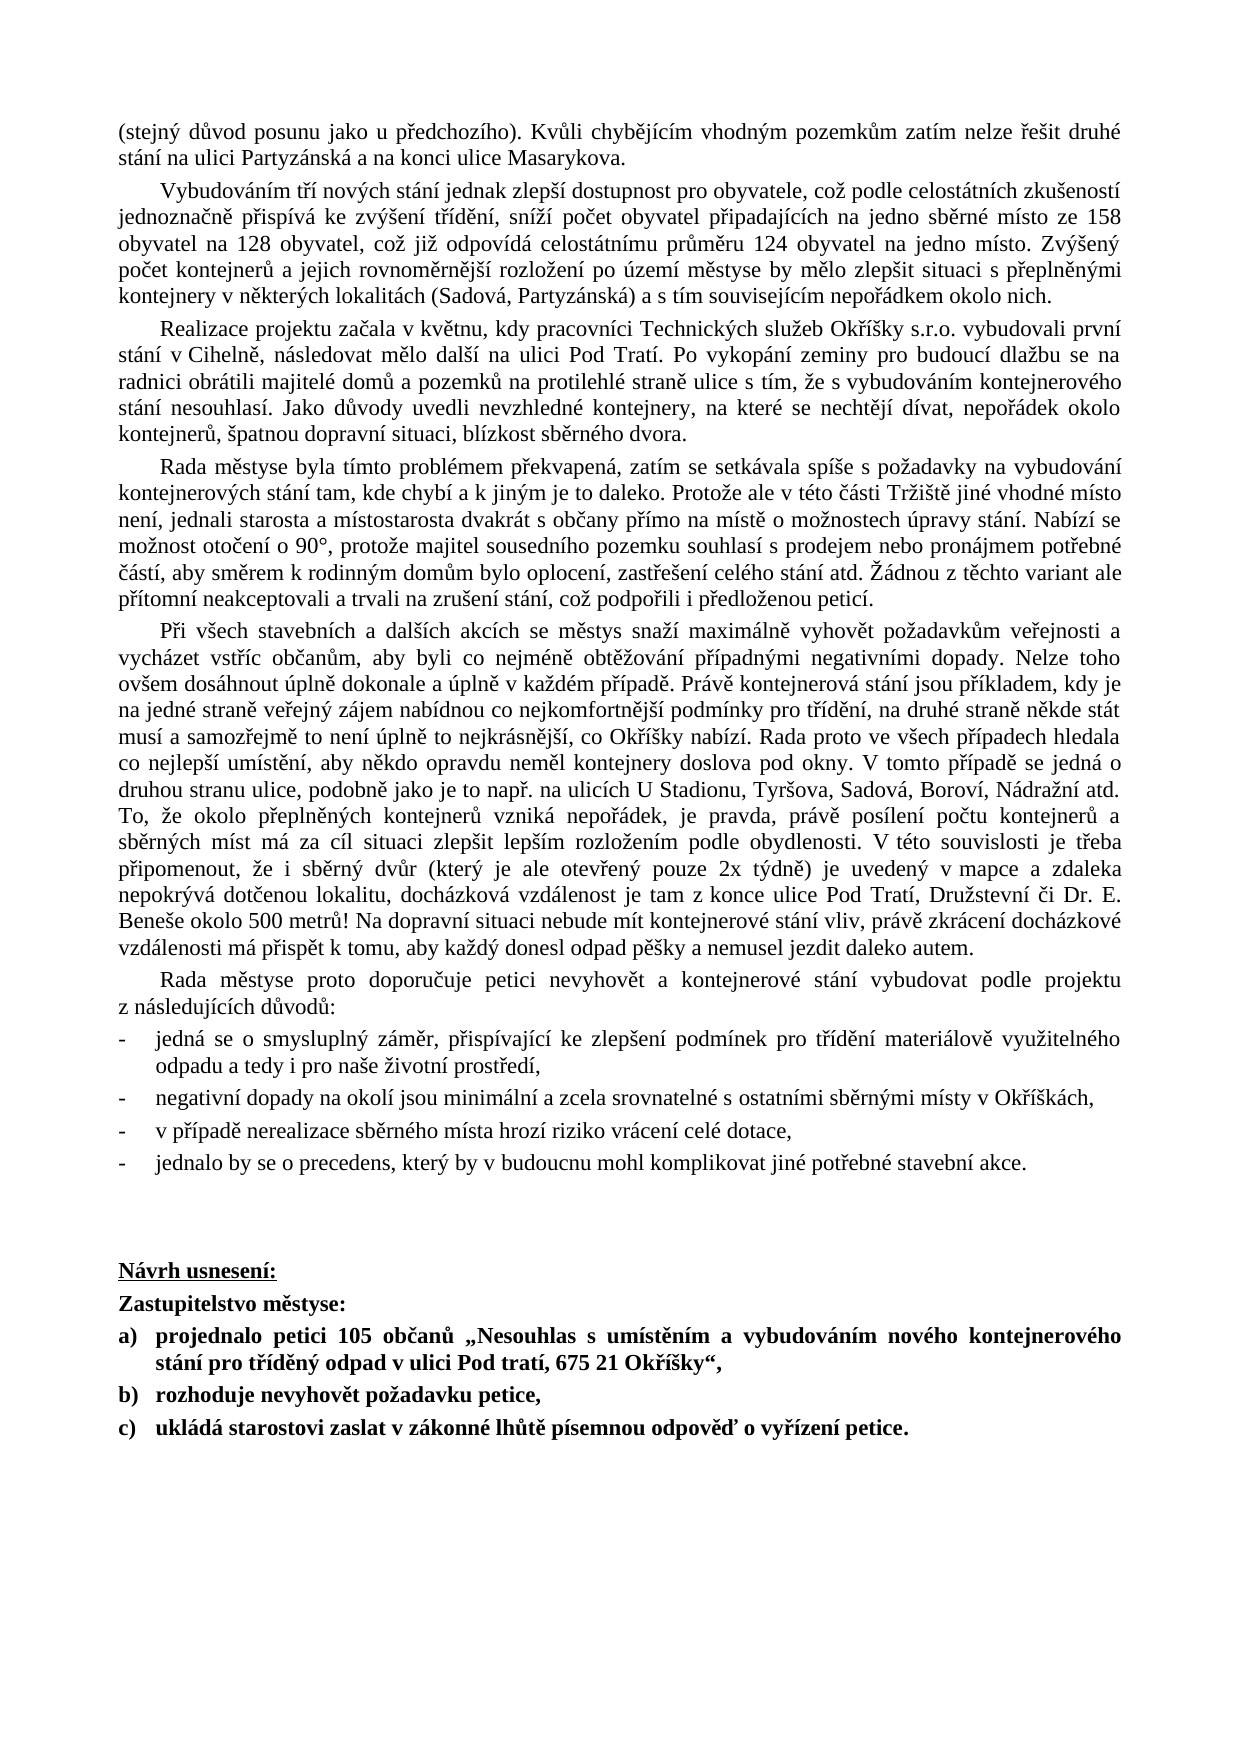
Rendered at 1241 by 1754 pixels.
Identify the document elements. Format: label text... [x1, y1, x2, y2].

text Při všech stavebních a dalších akcích se městys snaží maximálně vyhovět požadavkům veřejnosti a vycházet vstříc občanům, aby byli co nejméně obtěžování případnými negativními dopady. Nelze toho ovšem dosáhnout úplně dokonale a úplně v každém případě. Právě kontejnerová stání jsou příkladem, kdy je na jedné straně veřejný zájem nabídnou co nejkomfortnější podmínky pro třídění, na druhé straně někde stát musí a samozřejmě to není úplně to nejkrásnější, co Okříšky nabízí. Rada proto ve všech případech hledala co nejlepší umístění, aby někdo opravdu neměl kontejnery doslova pod okny. V tomto případě se jedná o druhou stranu ulice, podobně jako je to např. na ulicích U Stadionu, Tyršova, Sadová, Boroví, Nádražní atd. To, že okolo přeplněných kontejnerů vzniká nepořádek, je pravda, právě posílení počtu kontejnerů a sběrných míst má za cíl situaci zlepšit lepším rozložením podle obydlenosti. V této souvislosti je třeba připomenout, že i sběrný dvůr (který je ale otevřený pouze 2x týdně) je uvedený v mapce a zdaleka nepokrývá dotčenou lokalitu, docházková vzdálenost je tam z konce ulice Pod Tratí, Družstevní či Dr. E. Beneše okolo 500 metrů! Na dopravní situaci nebude mít kontejnerové stání vliv, právě zkrácení docházkové vzdálenosti má přispět k tomu, aby každý donesl odpad pěšky a nemusel jezdit daleko autem. [118, 617, 1122, 960]
list projednalo petici 105 občanů „Nesouhlas s umístěním a vybudováním nového kontejnerového stání pro tříděný odpad v ulici Pod tratí, 675 21 Okříšky“, [118, 1322, 1122, 1375]
list ukládá starostovi zaslat v zákonné lhůtě písemnou odpověď o vyřízení petice. [118, 1414, 1122, 1440]
text Realizace projektu začala v květnu, kdy pracovníci Technických služeb Okříšky s.r.o. vybudovali první stání v Cihelně, následovat mělo další na ulici Pod Tratí. Po vykopání zeminy pro budoucí dlažbu se na radnici obrátili majitelé domů a pozemků na protilehlé straně ulice s tím, že s vybudováním kontejnerového stání nesouhlasí. Jako důvody uvedli nevzhledné kontejnery, na které se nechtějí dívat, nepořádek okolo kontejnerů, špatnou dopravní situaci, blízkost sběrného dvora. [118, 315, 1122, 447]
list negativní dopady na okolí jsou minimální a zcela srovnatelné s ostatními sběrnými místy v Okříškách, [118, 1084, 1122, 1111]
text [118, 118, 1122, 171]
list jednalo by se o precedens, který by v budoucnu mohl komplikovat jiné potřebné stavební akce. [118, 1149, 1122, 1176]
text Návrh usnesení: [118, 1257, 1122, 1284]
list rozhoduje nevyhovět požadavku petice, [118, 1381, 1122, 1408]
text Rada městyse byla tímto problémem překvapená, zatím se setkávala spíše s požadavky na vybudování kontejnerových stání tam, kde chybí a k jiným je to daleko. Protože ale v této části Tržiště jiné vhodné místo není, jednali starosta a místostarosta dvakrát s občany přímo na místě o možnostech úpravy stání. Nabízí se možnost otočení o 90°, protože majitel sousedního pozemku souhlasí s prodejem nebo pronájmem potřebné částí, aby směrem k rodinným domům bylo oplocení, zastřešení celého stání atd. Žádnou z těchto variant ale přítomní neakceptovali a trvali na zrušení stání, což podpořili i předloženou peticí. [118, 453, 1122, 611]
list jedná se o smysluplný záměr, přispívající ke zlepšení podmínek pro třídění materiálově využitelného odpadu a tedy i pro naše životní prostředí, [118, 1025, 1122, 1078]
text Vybudováním tří nových stání jednak zlepší dostupnost pro obyvatele, což podle celostátních zkušeností jednoznačně přispívá ke zvýšení třídění, sníží počet obyvatel připadajících na jedno sběrné místo ze 158 obyvatel na 128 obyvatel, což již odpovídá celostátnímu průměru 124 obyvatel na jedno místo. Zvýšený počet kontejnerů a jejich rovnoměrnější rozložení po území městyse by mělo zlepšit situaci s přeplněnými kontejnery v některých lokalitách (Sadová, Partyzánská) a s tím souvisejícím nepořádkem okolo nich. [118, 177, 1122, 309]
text Zastupitelstvo městyse: [118, 1290, 1122, 1316]
text Rada městyse proto doporučuje petici nevyhovět a kontejnerové stání vybudovat podle projektu z následujících důvodů: [118, 966, 1122, 1019]
list v případě nerealizace sběrného místa hrozí riziko vrácení celé dotace, [118, 1117, 1122, 1143]
